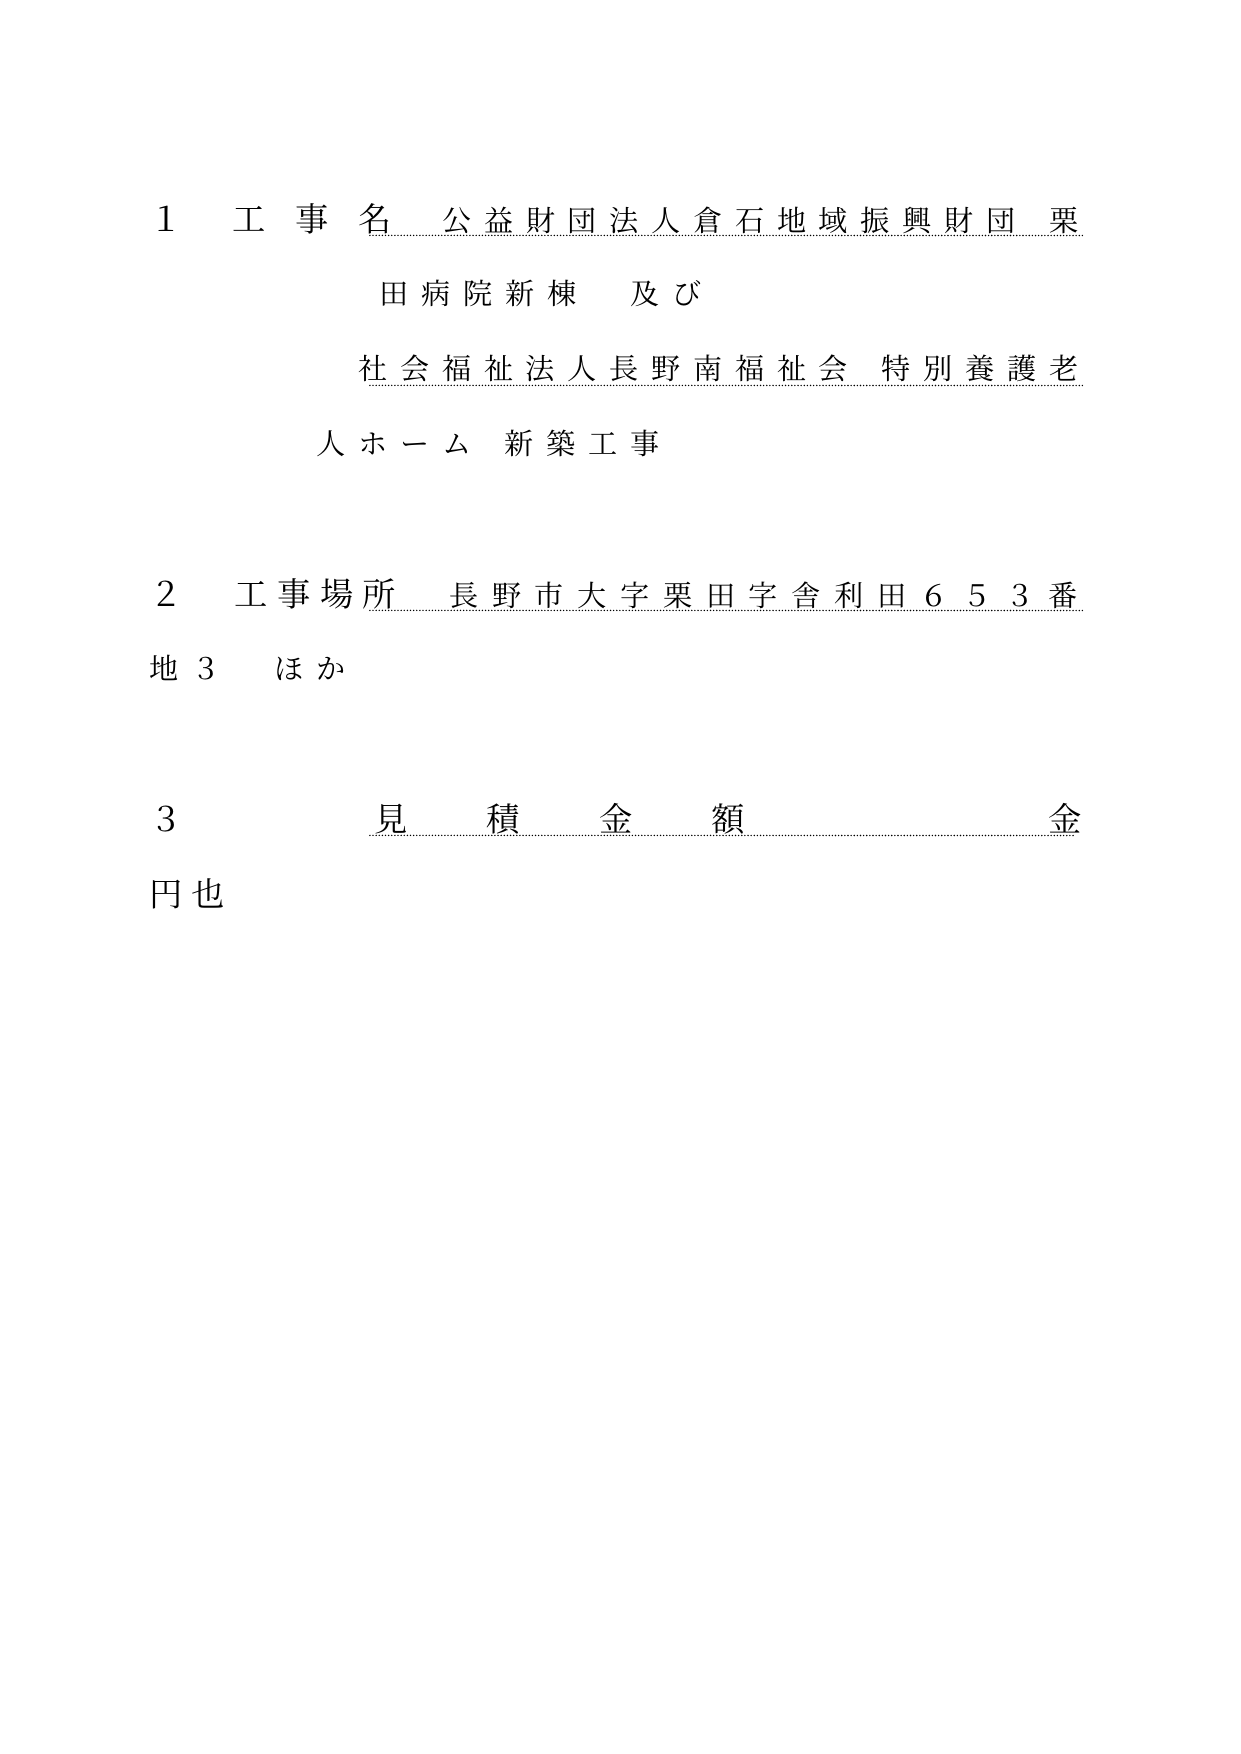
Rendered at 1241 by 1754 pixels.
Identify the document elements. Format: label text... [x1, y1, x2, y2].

text １ 工 事 名 公益財団法人倉石地域振興財団 栗田病院新棟 及び [149, 179, 1091, 329]
text ２ 工事場所 長野市大字栗田字舎利田６５３番地３ ほか [149, 554, 1091, 704]
text 社会福祉法人長野南福祉会 特別養護老人ホーム 新築工事 [296, 329, 1091, 479]
text ３ 見積金額 金 円也 [149, 779, 1091, 929]
